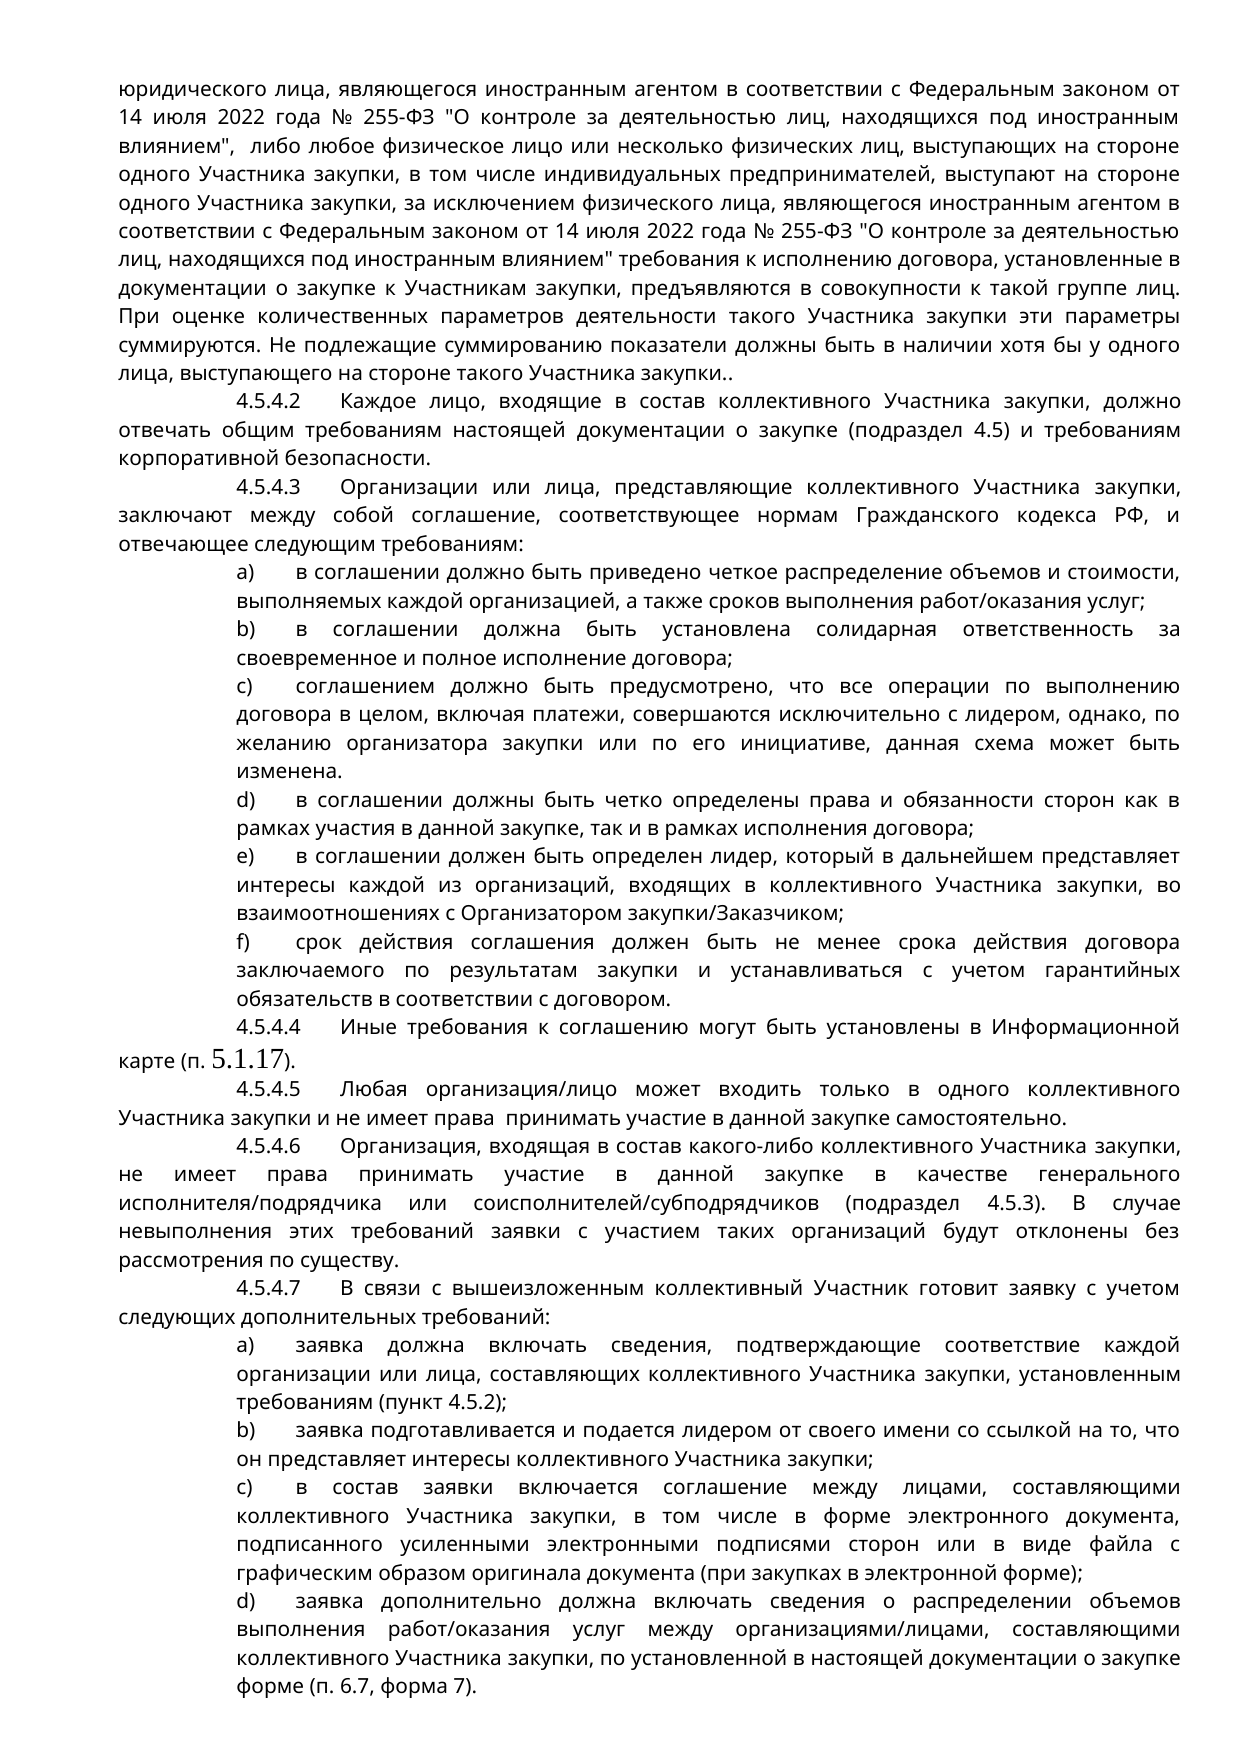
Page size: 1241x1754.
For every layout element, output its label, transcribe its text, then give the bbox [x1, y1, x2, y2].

list Организации или лица, представляющие коллективного Участника закупки, заключают между собой соглашение, соответствующее нормам Гражданского кодекса РФ, и отвечающее следующим требованиям: [118, 472, 1181, 557]
list заявка должна включать сведения, подтверждающие соответствие каждой организации или лица, составляющих коллективного Участника закупки, установленным требованиям (пункт 4.5.2); [236, 1330, 1181, 1416]
list соглашением должно быть предусмотрено, что все операции по выполнению договора в целом, включая платежи, совершаются исключительно с лидером, однако, по желанию организатора закупки или по его инициативе, данная схема может быть изменена. [236, 671, 1181, 785]
list в соглашении должно быть приведено четкое распределение объемов и стоимости, выполняемых каждой организацией, а также сроков выполнения работ/оказания услуг; [236, 557, 1181, 614]
list Иные требования к соглашению могут быть установлены в Информационной карте (п. 5.1.17). [118, 1012, 1181, 1074]
list В связи с вышеизложенным коллективный Участник готовит заявку с учетом следующих дополнительных требований: [118, 1273, 1181, 1330]
list срок действия соглашения должен быть не менее срока действия договора заключаемого по результатам закупки и устанавливаться с учетом гарантийных обязательств в соответствии с договором. [236, 927, 1181, 1012]
list в состав заявки включается соглашение между лицами, составляющими коллективного Участника закупки, в том числе в форме электронного документа, подписанного усиленными электронными подписями сторон или в виде файла с графическим образом оригинала документа (при закупках в электронной форме); [236, 1472, 1181, 1586]
list заявка подготавливается и подается лидером от своего имени со ссылкой на то, что он представляет интересы коллективного Участника закупки; [236, 1416, 1181, 1472]
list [118, 74, 1181, 387]
list Каждое лицо, входящие в состав коллективного Участника закупки, должно отвечать общим требованиям настоящей документации о закупке (подраздел 4.5) и требованиям корпоративной безопасности. [118, 387, 1181, 472]
list Любая организация/лицо может входить только в одного коллективного Участника закупки и не имеет права принимать участие в данной закупке самостоятельно. [118, 1074, 1181, 1131]
list Организация, входящая в состав какого-либо коллективного Участника закупки, не имеет права принимать участие в данной закупке в качестве генерального исполнителя/подрядчика или соисполнителей/субподрядчиков (подраздел 4.5.3). В случае невыполнения этих требований заявки с участием таких организаций будут отклонены без рассмотрения по существу. [118, 1131, 1181, 1273]
list заявка дополнительно должна включать сведения о распределении объемов выполнения работ/оказания услуг между организациями/лицами, составляющими коллективного Участника закупки, по установленной в настоящей документации о закупке форме (п. 6.7, форма 7). [236, 1586, 1181, 1700]
list в соглашении должны быть четко определены права и обязанности сторон как в рамках участия в данной закупке, так и в рамках исполнения договора; [236, 785, 1181, 842]
list в соглашении должна быть установлена солидарная ответственность за своевременное и полное исполнение договора; [236, 614, 1181, 671]
list в соглашении должен быть определен лидер, который в дальнейшем представляет интересы каждой из организаций, входящих в коллективного Участника закупки, во взаимоотношениях с Организатором закупки/Заказчиком; [236, 842, 1181, 927]
